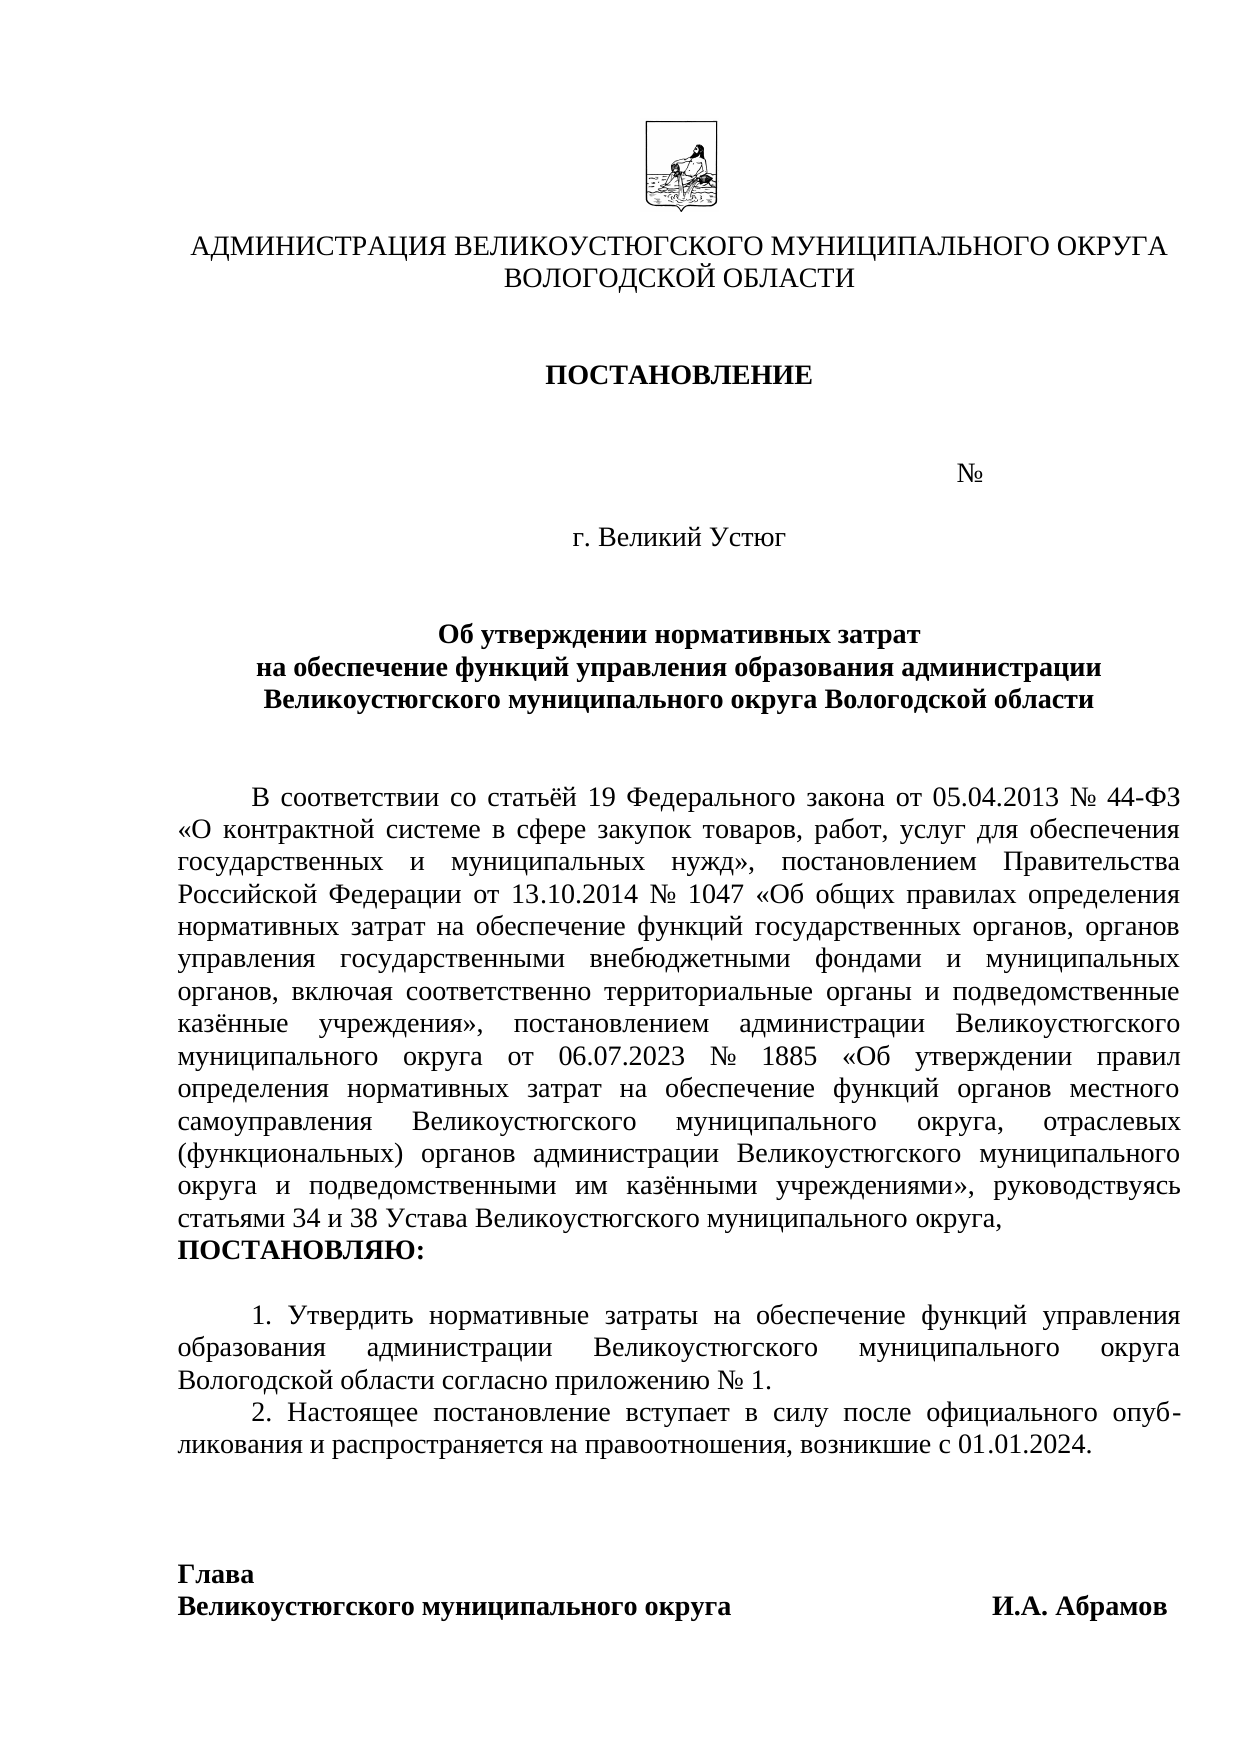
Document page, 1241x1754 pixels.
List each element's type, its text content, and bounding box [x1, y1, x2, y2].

text ВОЛОГОДСКОЙ ОБЛАСТИ [177, 261, 1181, 294]
text Великоустюгского муниципального округа Вологодской области [177, 682, 1181, 715]
text Великоустюгского муниципального округа И.А. Абрамов [177, 1589, 1181, 1622]
picture [640, 118, 719, 212]
text г. Великий Устюг [177, 520, 1181, 553]
text ПОСТАНОВЛЯЮ: [177, 1233, 1181, 1266]
text В соответствии со статьёй 19 Федерального закона от 05.04.2013 № 44-ФЗ «О контрактной системе в сфере закупок товаров, работ, услуг для обеспечения государственных и муниципальных нужд», постановлением Правительства Российской Федерации от 13.10.2014 № 1047 «Об общих правилах определения нормативных затрат на обеспечение функций государственных органов, органов управления государственными внебюджетными фондами и муниципальных органов, включая соответственно территориальные органы и подведомственные казённые учреждения», постановлением администрации Великоустюгского муниципального округа от 06.07.2023 № 1885 «Об утверждении правил определения нормативных затрат на обеспечение функций органов местного самоуправления Великоустюгского муниципального округа, отраслевых (функциональных) органов администрации Великоустюгского муниципального округа и подведомственными им казёнными учреждениями», руководствуясь статьями 34 и 38 Устава Великоустюгского муниципального округа, [177, 779, 1181, 1233]
text 2. Настоящее постановление вступает в силу после официального опуб-ликования и распространяется на правоотношения, возникшие с 01.01.2024. [177, 1395, 1181, 1460]
text на обеспечение функций управления образования администрации [177, 650, 1181, 682]
text Глава [177, 1557, 1181, 1589]
text Об утверждении нормативных затрат [177, 618, 1181, 650]
text 1. Утвердить нормативные затраты на обеспечение функций управления образования администрации Великоустюгского муниципального округа Вологодской области согласно приложению № 1. [177, 1298, 1181, 1395]
text ПОСТАНОВЛЕНИЕ [177, 358, 1181, 391]
text № [177, 456, 1181, 488]
text АДМИНИСТРАЦИЯ ВЕЛИКОУСТЮГСКОГО МУНИЦИПАЛЬНОГО ОКРУГА [177, 229, 1181, 261]
